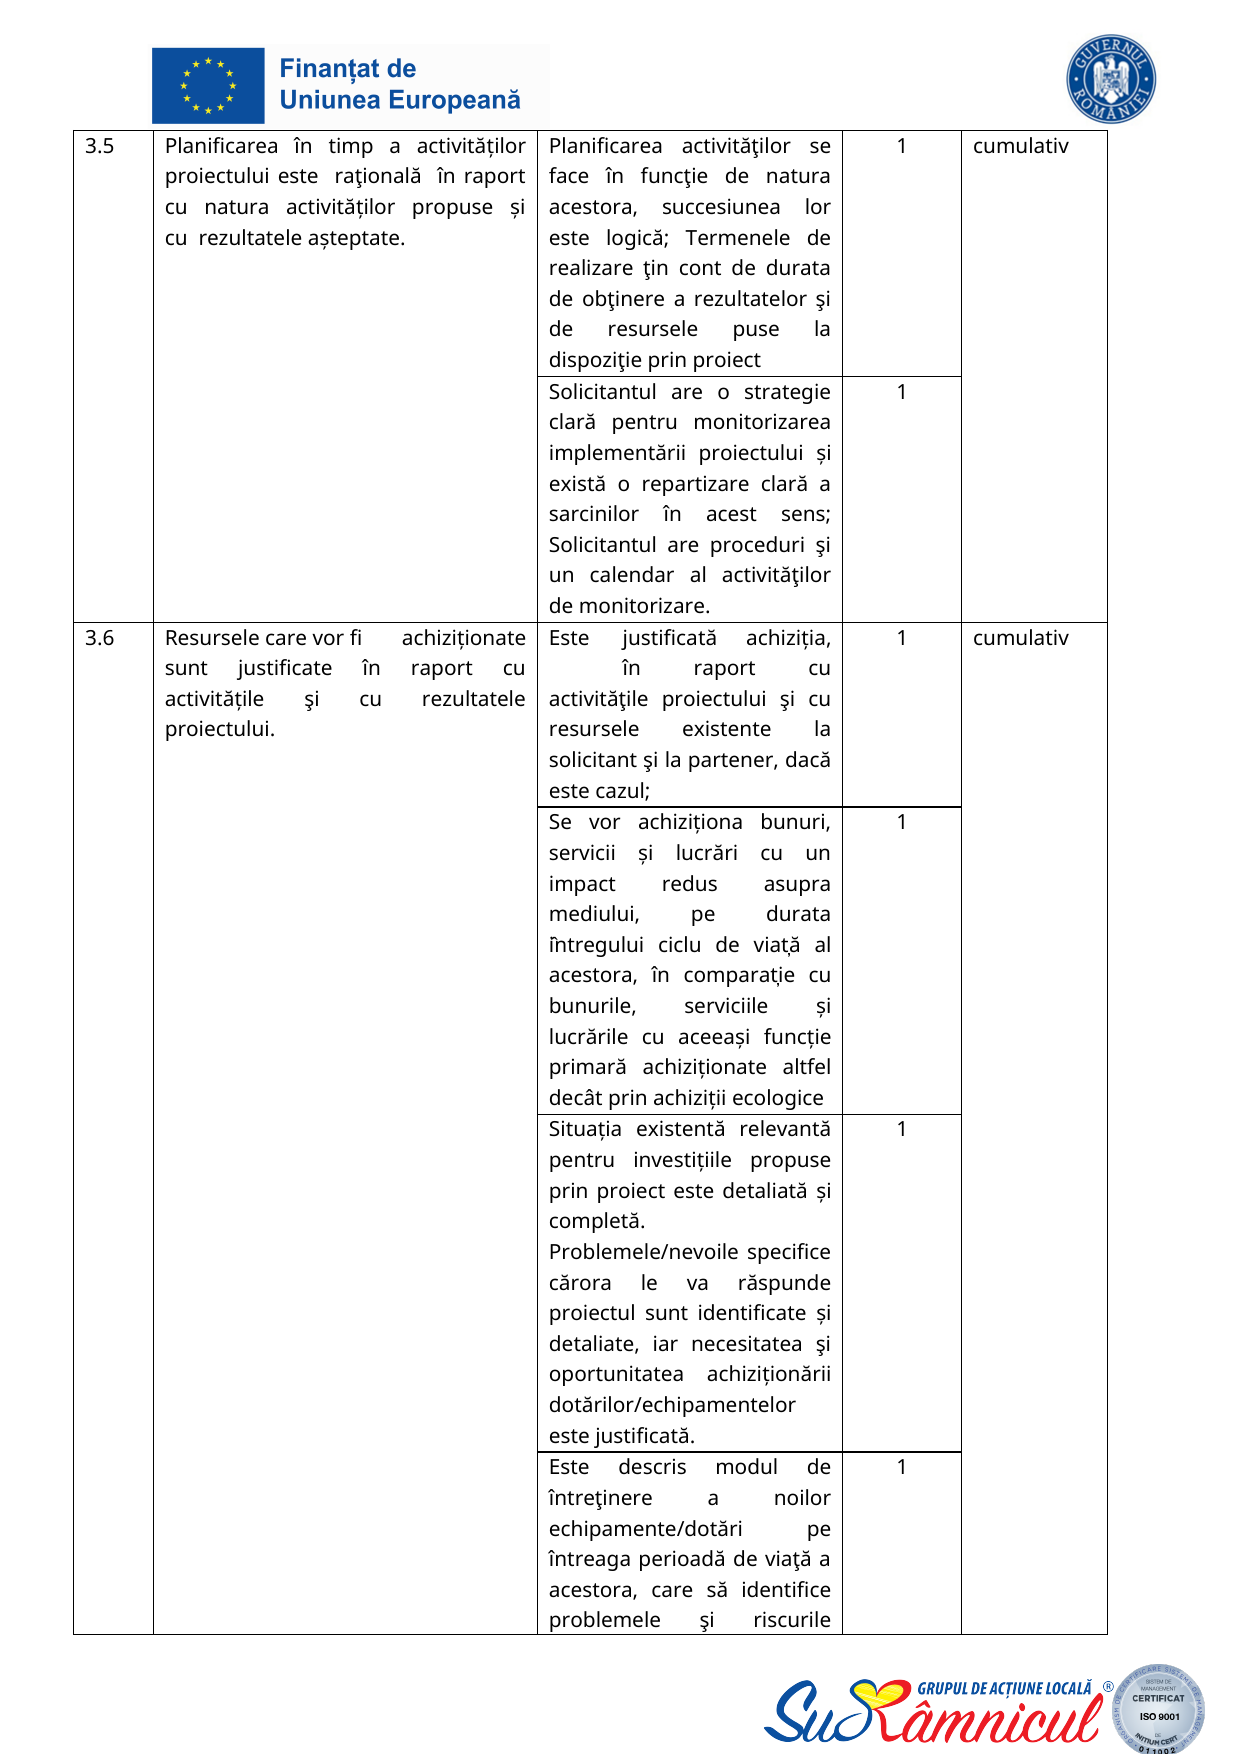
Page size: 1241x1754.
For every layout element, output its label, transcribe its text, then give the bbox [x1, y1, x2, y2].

picture [750, 1661, 1209, 1754]
table_cell 1 [843, 377, 961, 622]
table_cell Situația existentă relevantă pentru investițiile propuse prin proiect este detaliată și completă. Problemele/nevoile specifice cărora le va răspunde proiectul sunt identificate și detaliate, iar necesitatea şi oportunitatea achiziționării dotărilor/echipamentelor este justificată. [538, 1115, 842, 1451]
table_cell 1 [843, 1115, 961, 1451]
table_cell 1 [843, 623, 961, 806]
table_cell 1 [843, 808, 961, 1113]
table_cell Resursele care vor fi achiziționate sunt justificate în raport cu activitățile şi cu rezultatele proiectului. [154, 623, 537, 1634]
table_cell Se vor achiziționa bunuri, servicii și lucrări cu un impact redus asupra mediului, pe durata întregului ciclu de viață al acestora, în comparație cu bunurile, serviciile și lucrările cu aceeași funcție primară achiziționate altfel decât prin achiziții ecologice [538, 808, 842, 1113]
table_cell 3.6 [74, 623, 153, 1634]
table_cell Este justificată achiziția, în raport cu activităţile proiectului şi cu resursele existente la solicitant şi la partener, dacă este cazul; [538, 623, 842, 806]
picture [1062, 29, 1163, 129]
table_cell 3.5 [74, 131, 153, 622]
table_cell cumulativ [962, 623, 1107, 1634]
table_cell 1 [843, 131, 961, 376]
table_cell 1 [843, 1453, 961, 1634]
table_cell Planificarea activităţilor se face în funcţie de natura acestora, succesiunea lor este logică; Termenele de realizare ţin cont de durata de obţinere a rezultatelor şi de resursele puse la dispoziţie prin proiect [538, 131, 842, 376]
table_cell Solicitantul are o strategie clară pentru monitorizarea implementării proiectului și există o repartizare clară a sarcinilor în acest sens; Solicitantul are proceduri şi un calendar al activităţilor de monitorizare. [538, 377, 842, 622]
table_cell cumulativ [962, 131, 1107, 622]
picture [147, 44, 550, 129]
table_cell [538, 1453, 842, 1634]
table_cell Planificarea în timp a activităților proiectului este raţională în raport cu natura activităților propuse și cu rezultatele așteptate. [154, 131, 537, 622]
